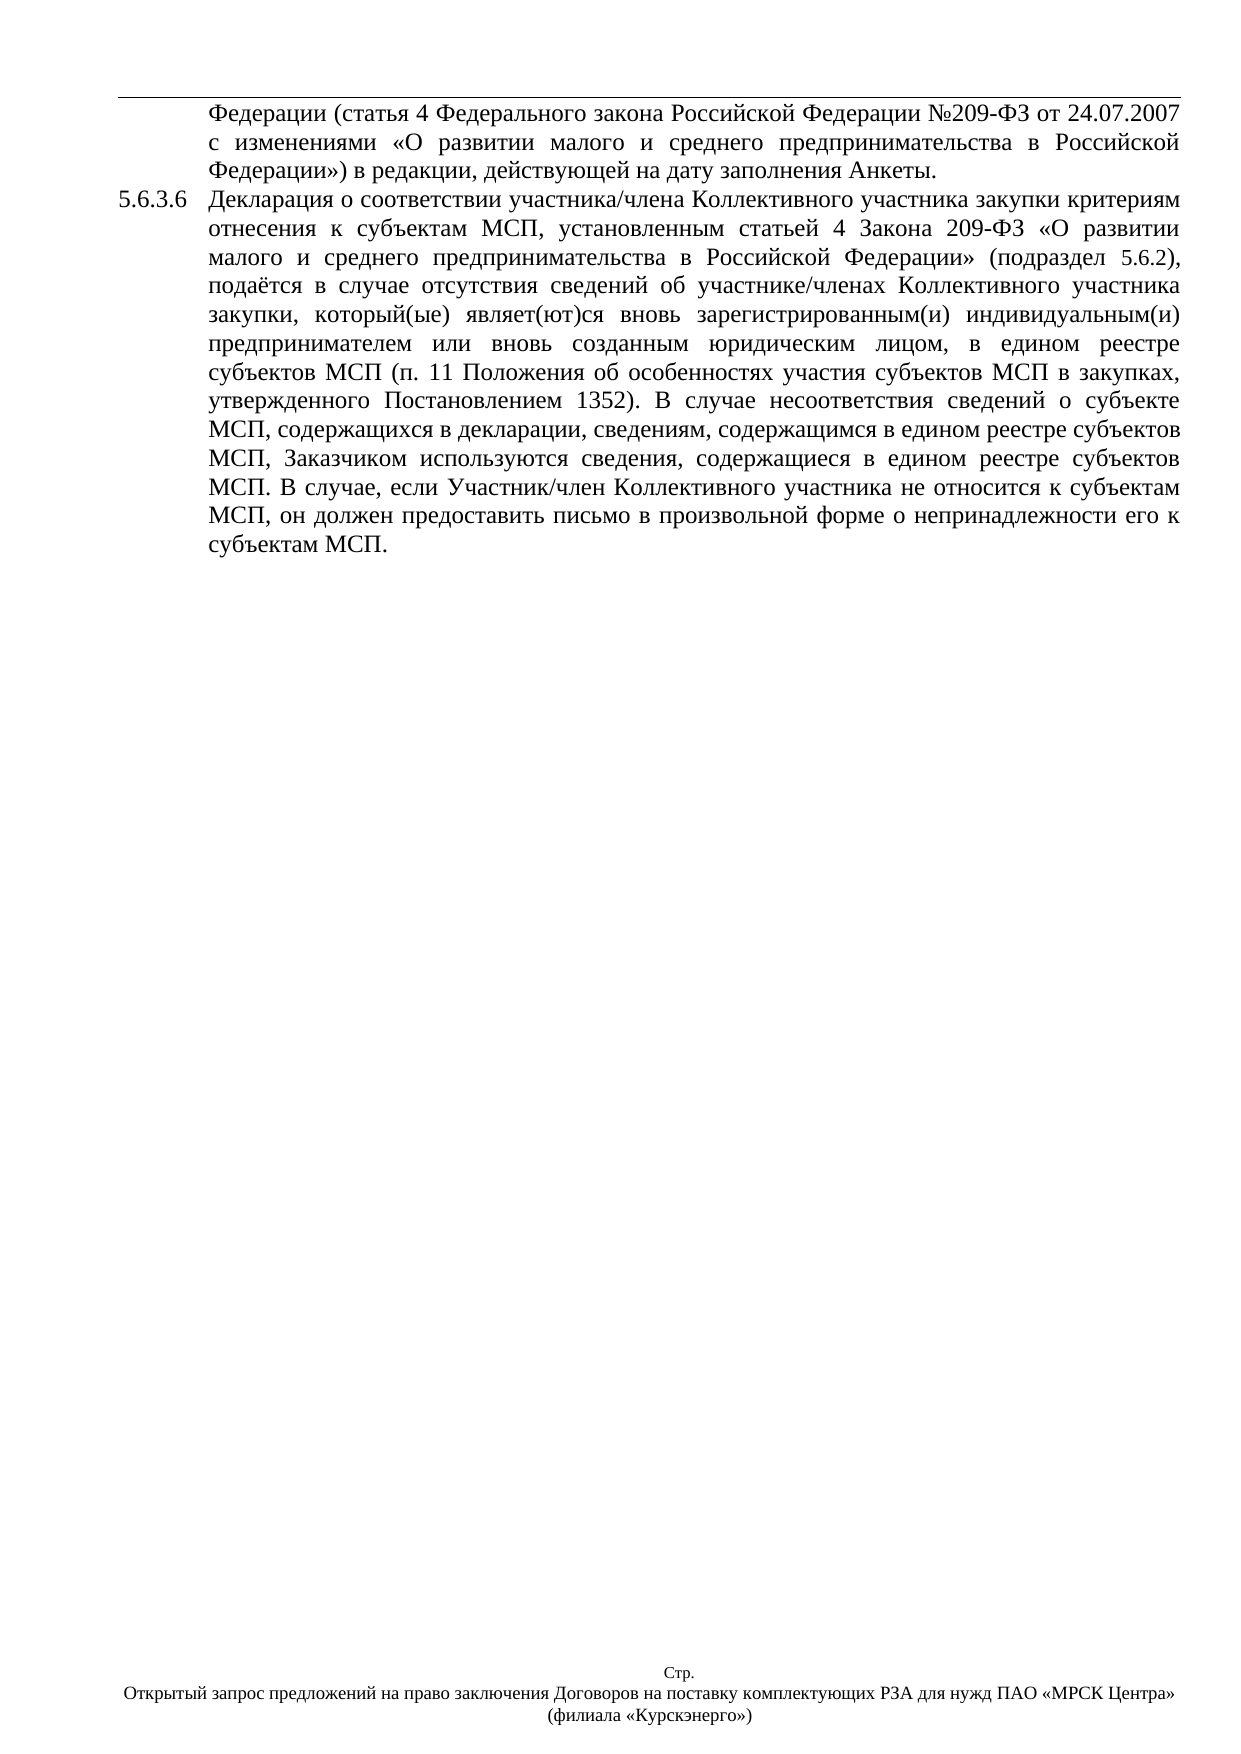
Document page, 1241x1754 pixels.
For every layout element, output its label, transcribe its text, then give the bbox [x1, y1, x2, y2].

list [118, 98, 1181, 184]
list Декларация о соответствии участника/члена Коллективного участника закупки критериям отнесения к субъектам МСП, установленным статьей 4 Закона 209-ФЗ «О развитии малого и среднего предпринимательства в Российской Федерации» (подраздел 5.6.2), подаётся в случае отсутствия сведений об участнике/членах Коллективного участника закупки, который(ые) являет(ют)ся вновь зарегистрированным(и) индивидуальным(и) предпринимателем или вновь созданным юридическим лицом, в едином реестре субъектов МСП (п. 11 Положения об особенностях участия субъектов МСП в закупках, утвержденного Постановлением 1352). В случае несоответствия сведений о субъекте МСП, содержащихся в декларации, сведениям, содержащимся в едином реестре субъектов МСП, Заказчиком используются сведения, содержащиеся в едином реестре субъектов МСП. В случае, если Участник/член Коллективного участника не относится к субъектам МСП, он должен предоставить письмо в произвольной форме о непринадлежности его к субъектам МСП. [118, 184, 1181, 558]
